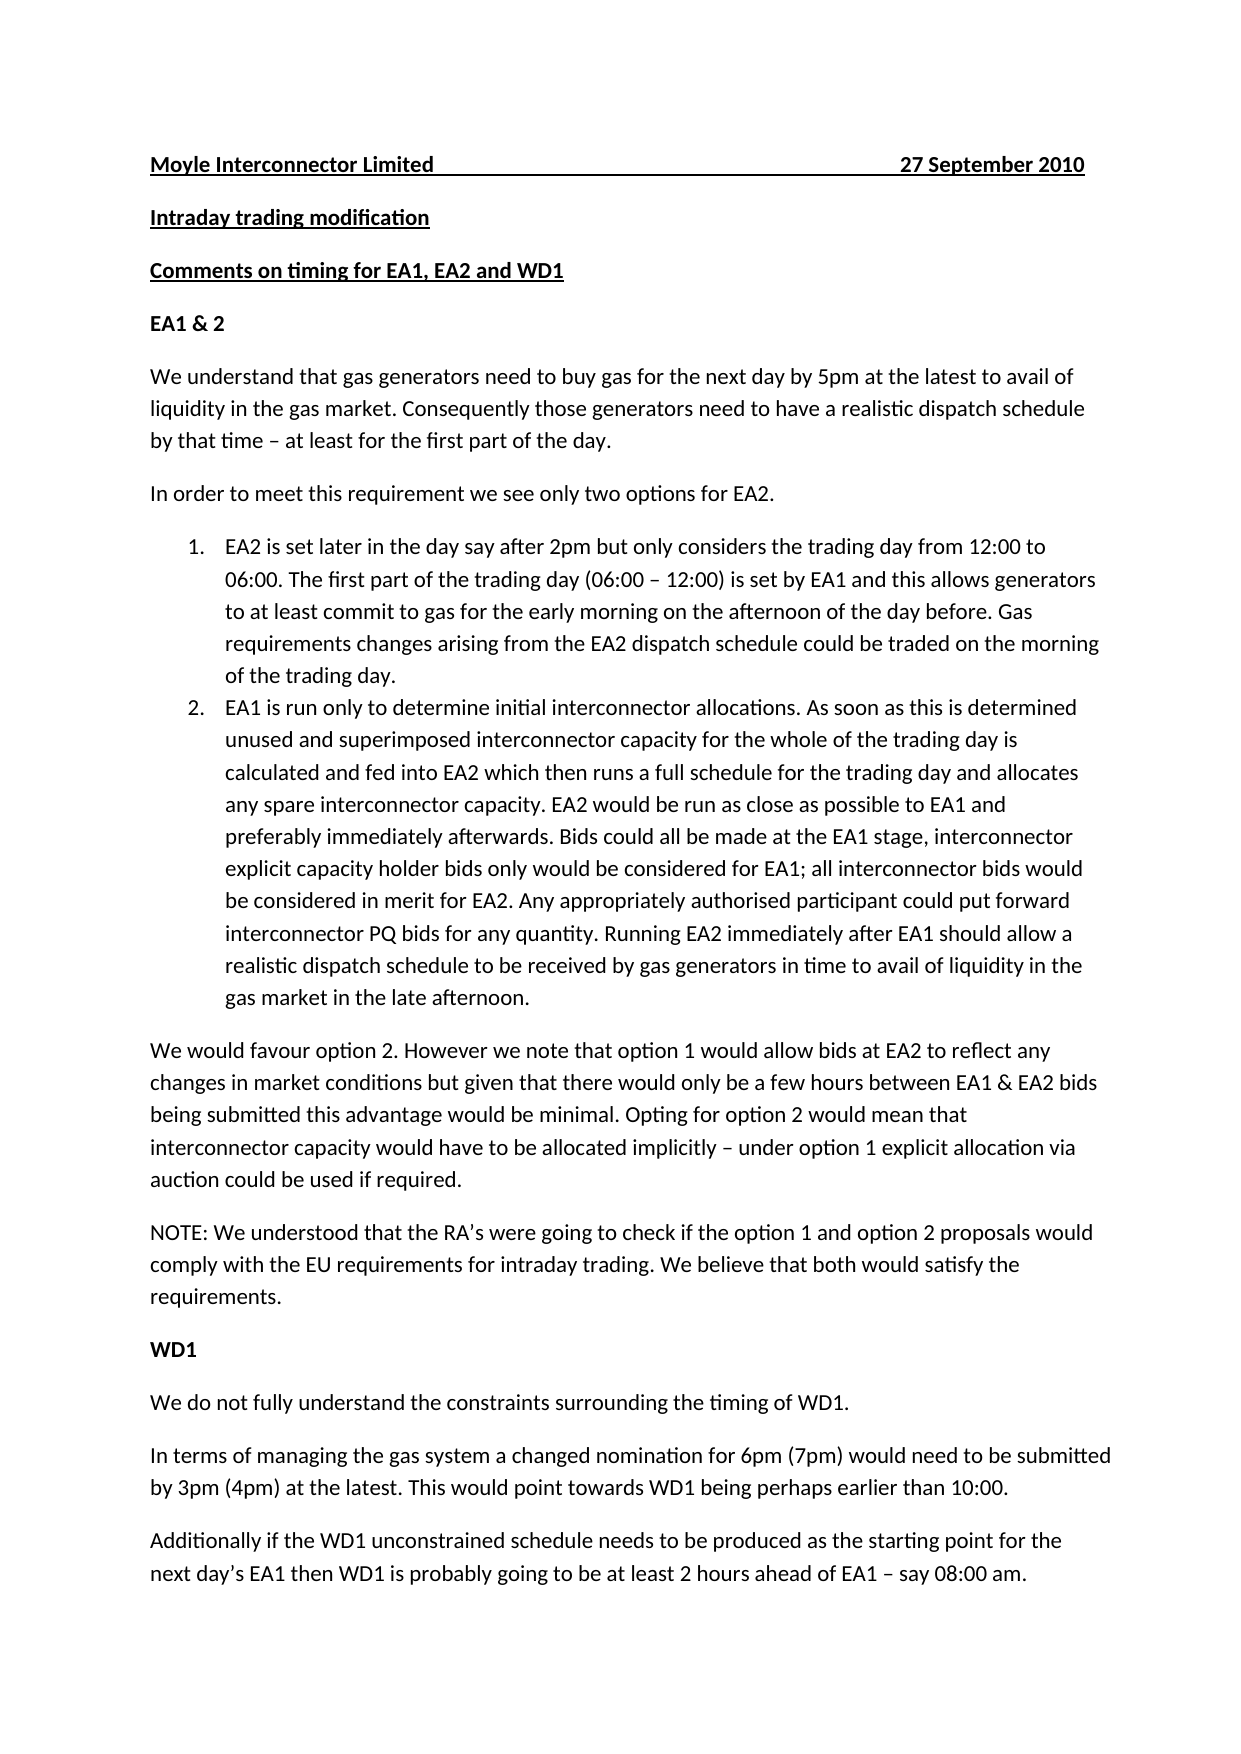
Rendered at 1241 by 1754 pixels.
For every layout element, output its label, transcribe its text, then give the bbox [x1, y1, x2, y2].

text NOTE: We understood that the RA’s were going to check if the option 1 and option 2 proposals would comply with the EU requirements for intraday trading. We believe that both would satisfy the requirements. [150, 1218, 1107, 1310]
text In terms of managing the gas system a changed nomination for 6pm (7pm) would need to be submitted by 3pm (4pm) at the latest. This would point towards WD1 being perhaps earlier than 10:00. [150, 1441, 1127, 1502]
text We do not fully understand the constraints surrounding the timing of WD1. [150, 1388, 1107, 1416]
text EA1 & 2 [150, 309, 1107, 337]
list EA1 is run only to determine initial interconnector allocations. As soon as this is determined unused and superimposed interconnector capacity for the whole of the trading day is calculated and fed into EA2 which then runs a full schedule for the trading day and allocates any spare interconnector capacity. EA2 would be run as close as possible to EA1 and preferably immediately afterwards. Bids could all be made at the EA1 stage, interconnector explicit capacity holder bids only would be considered for EA1; all interconnector bids would be considered in merit for EA2. Any appropriately authorised participant could put forward interconnector PQ bids for any quantity. Running EA2 immediately after EA1 should allow a realistic dispatch schedule to be received by gas generators in time to avail of liquidity in the gas market in the late afternoon. [187, 693, 1107, 1011]
text Intraday trading modification [150, 203, 1107, 231]
text Additionally if the WD1 unconstrained schedule needs to be produced as the starting point for the next day’s EA1 then WD1 is probably going to be at least 2 hours ahead of EA1 – say 08:00 am. [150, 1527, 1107, 1587]
text We understand that gas generators need to buy gas for the next day by 5pm at the latest to avail of liquidity in the gas market. Consequently those generators need to have a realistic dispatch schedule by that time – at least for the first part of the day. [150, 362, 1107, 454]
text Comments on timing for EA1, EA2 and WD1 [150, 256, 1107, 284]
text WD1 [150, 1335, 1107, 1363]
text In order to meet this requirement we see only two options for EA2. [150, 479, 1107, 507]
text We would favour option 2. However we note that option 1 would allow bids at EA2 to reflect any changes in market conditions but given that there would only be a few hours between EA1 & EA2 bids being submitted this advantage would be minimal. Opting for option 2 would mean that interconnector capacity would have to be allocated implicitly – under option 1 explicit allocation via auction could be used if required. [150, 1036, 1107, 1193]
text Moyle Interconnector Limited 27 September 2010 [150, 150, 1107, 178]
list EA2 is set later in the day say after 2pm but only considers the trading day from 12:00 to 06:00. The first part of the trading day (06:00 – 12:00) is set by EA1 and this allows generators to at least commit to gas for the early morning on the afternoon of the day before. Gas requirements changes arising from the EA2 dispatch schedule could be traded on the morning of the trading day. [187, 532, 1107, 689]
